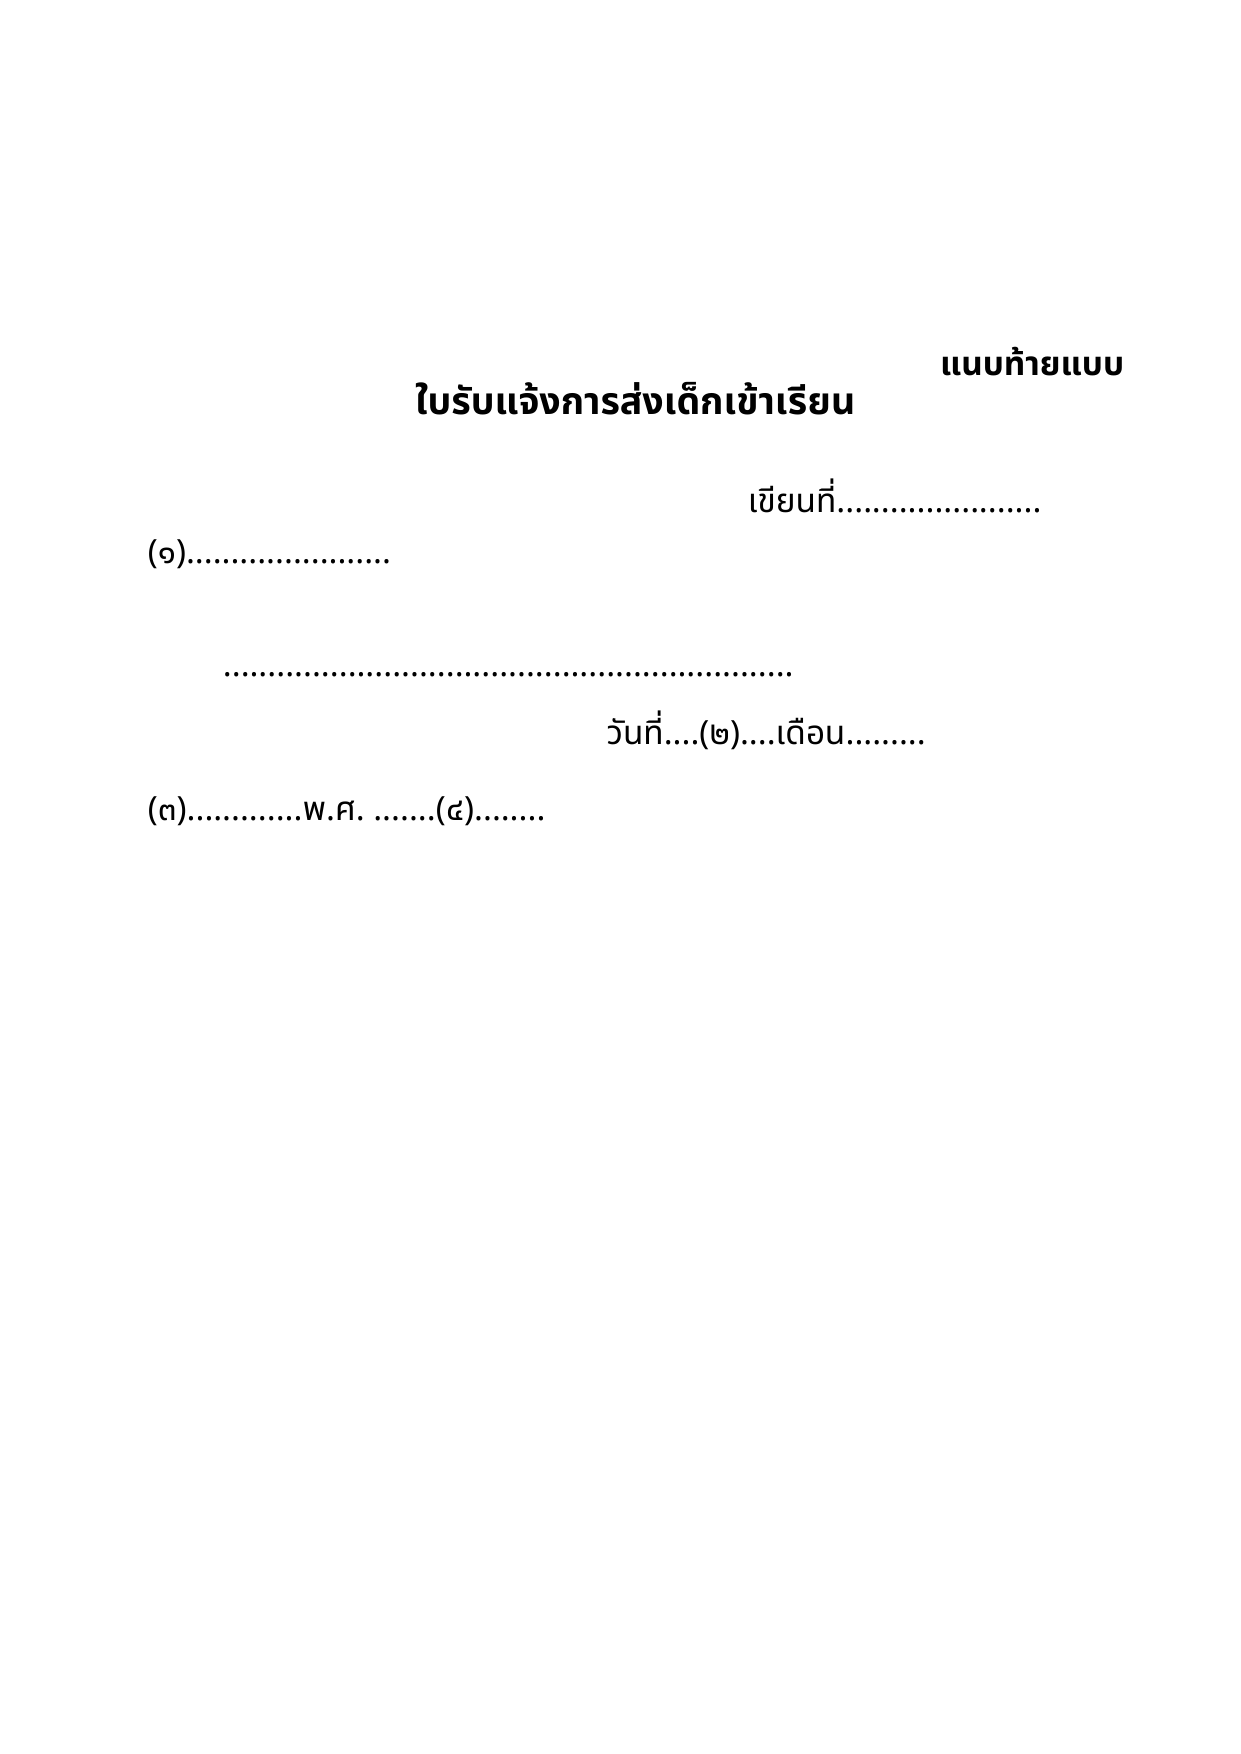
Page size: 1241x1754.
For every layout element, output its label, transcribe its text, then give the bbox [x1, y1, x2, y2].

text ................................................................ [148, 578, 1122, 686]
text เขียนที่.......................(๑)....................... [148, 477, 1122, 578]
text วันที่....(๒)....เดือน.........(๓).............พ.ศ. .......(๔)........ [148, 709, 1122, 835]
text ใบรับแจ้งการส่งเด็กเข้าเรียน [148, 375, 1122, 431]
